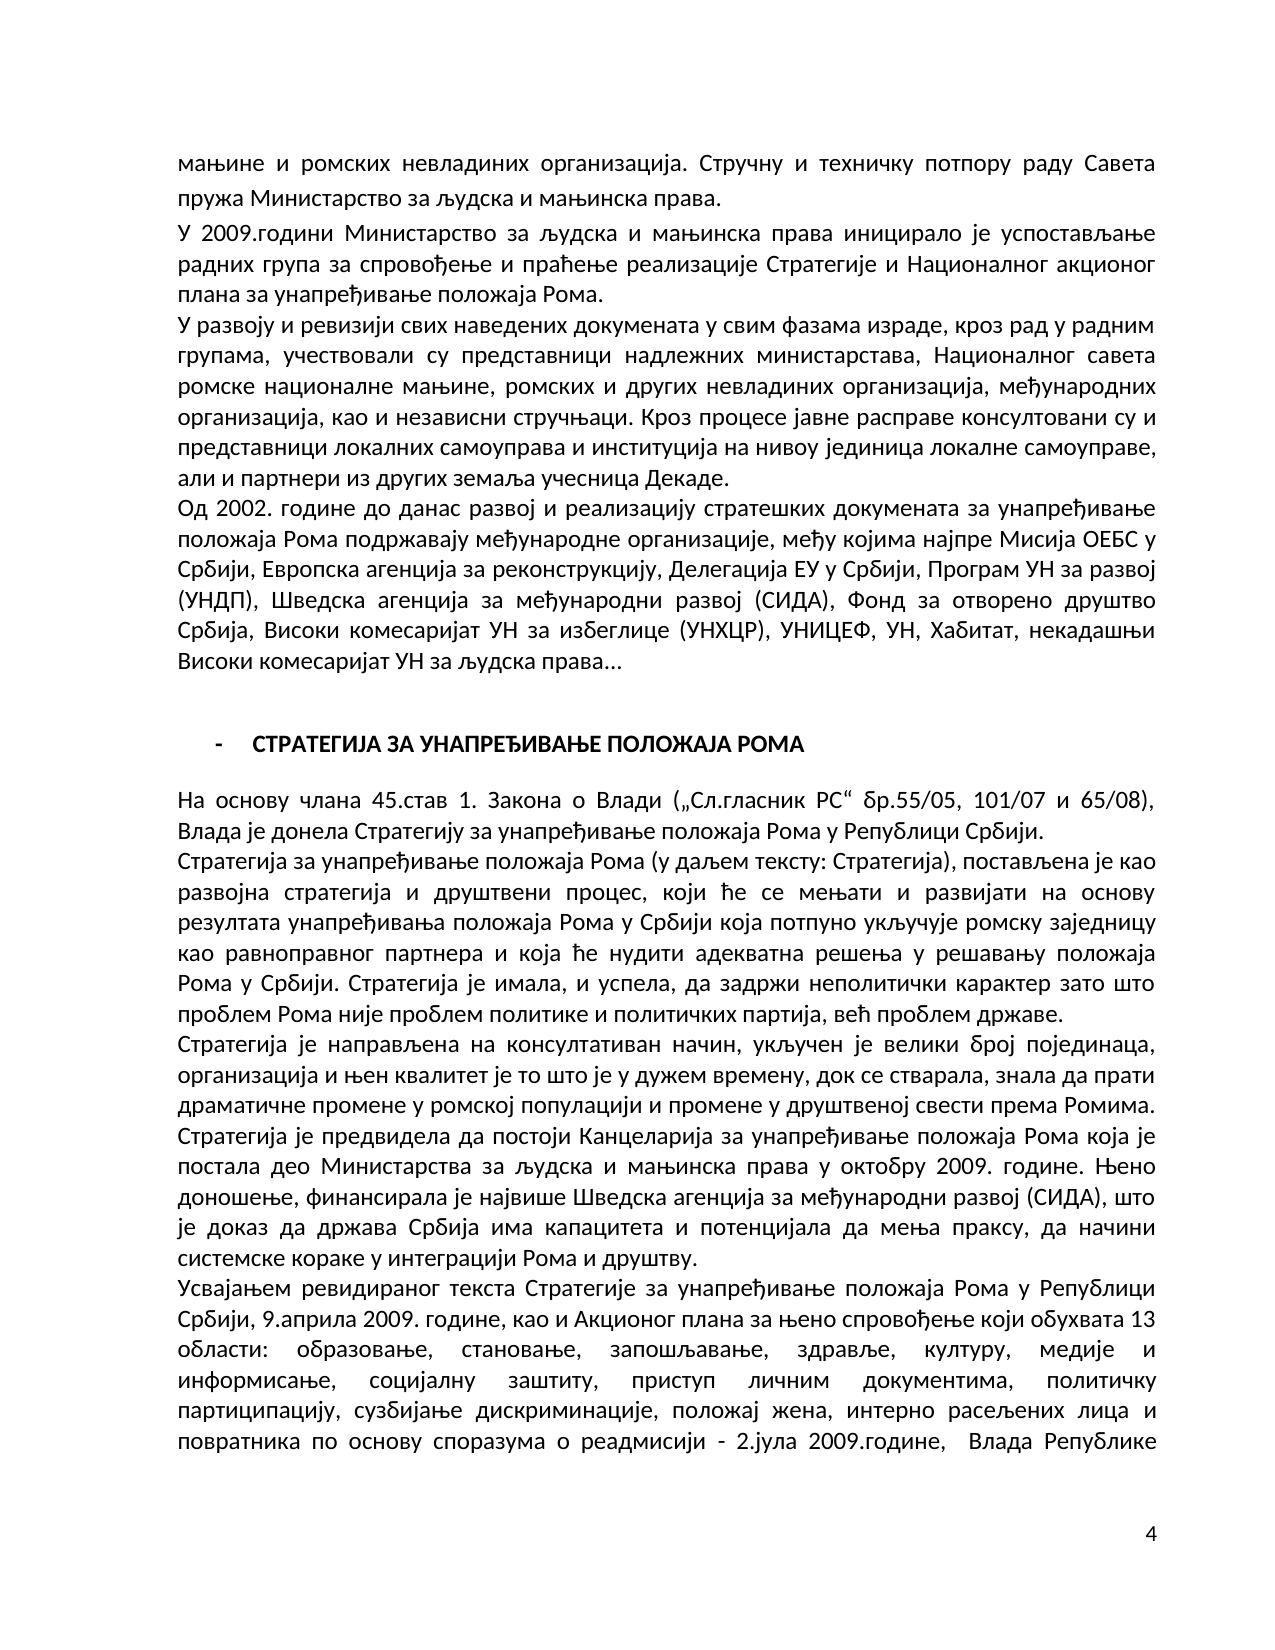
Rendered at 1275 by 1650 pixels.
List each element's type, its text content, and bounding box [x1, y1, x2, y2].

list СТРАТЕГИЈА ЗА УНАПРЕЂИВАЊЕ ПОЛОЖАЈА РОМА [215, 728, 1157, 759]
text Стратегија за унапређивање положаја Рома (у даљем тексту: Стратегија), постављена је као развојна стратегија и друштвени процес, који ће се мењати и развијати на основу резултата унапређивања положаја Рома у Србији која потпуно укључује ромску заједницу као равноправног партнера и која ће нудити адекватна решења у решавању положаја Рома у Србији. Стратегија је имала, и успела, да задржи неполитички карактер зато што проблем Рома није проблем политике и политичких партија, већ проблем државе. [177, 845, 1157, 1028]
text На основу члана 45.став 1. Закона о Влади („Сл.гласник РС“ бр.55/05, 101/07 и 65/08), Влада је донела Стратегију за унапређивање положаја Рома у Републици Србији. [177, 784, 1157, 845]
text У 2009.години Министарство за људска и мањинска права иницирало је успостављање радних група за спровођење и праћење реализације Стратегије и Националног акционог плана за унапређивање положаја Рома. [177, 218, 1157, 309]
text Стратегија је направљена на консултативан начин, укључен је велики број појединаца, организација и њен квалитет је то што је у дужем времену, док се стварала, знала да прати драматичне промене у ромској популацији и промене у друштвеној свести према Ромима. Стратегија је предвидела да постоји Канцеларија за унапређивање положаја Рома која је постала део Министарства за људска и мањинска права у октобру 2009. године. Њено доношење, финансирала је највише Шведска агенција за међународни развој (СИДА), што је доказ да држава Србија има капацитета и потенцијала да мења праксу, да начини системске кораке у интеграцији Рома и друштву. [177, 1028, 1157, 1273]
text Од 2002. године до данас развој и реализацију стратешких докумената за унапређивање положаја Рома подржавају међународне организације, међу којима најпре Мисија ОЕБС у Србији, Европска агенција за реконструкцију, Делегација ЕУ у Србији, Програм УН за развој (УНДП), Шведска агенција за међународни развој (СИДА), Фонд за отворено друштво Србија, Високи комесаријат УН за избеглице (УНХЦР), УНИЦЕФ, УН, Хабитат, некадашњи Високи комесаријат УН за људска права... [177, 492, 1157, 675]
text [177, 148, 1157, 213]
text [177, 1273, 1157, 1456]
text У развоју и ревизији свих наведених докумената у свим фазама израде, кроз рад у радним групама, учествовали су представници надлежних министарстава, Националног савета ромске националне мањине, ромских и других невладиних организација, међународних организација, као и независни стручњаци. Кроз процесе јавне расправе консултовани су и представници локалних самоуправа и институција на нивоу јединица локалне самоуправе, али и партнери из других земаља учесница Декаде. [177, 309, 1157, 492]
